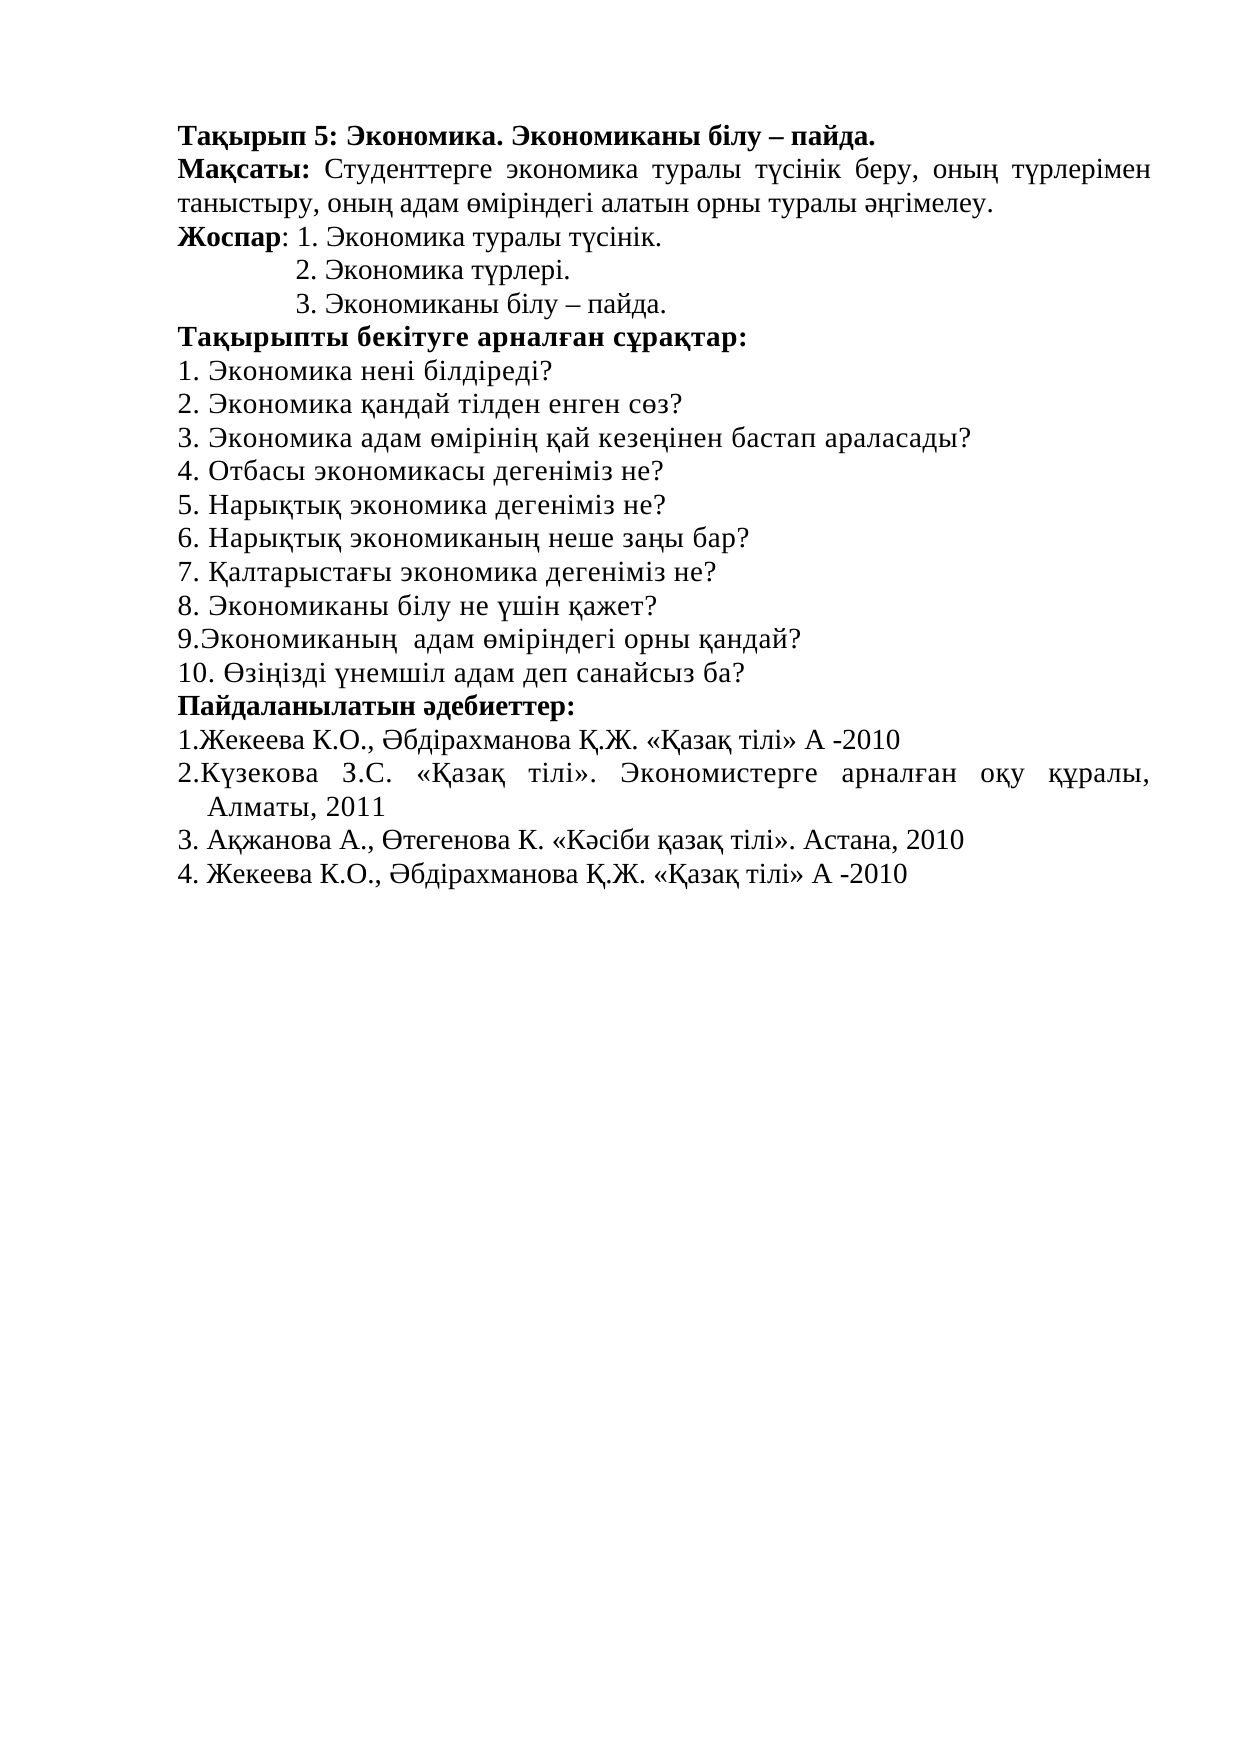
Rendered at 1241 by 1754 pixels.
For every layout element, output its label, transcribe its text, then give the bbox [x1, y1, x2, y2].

text 3. Экономика адам өмірінің қай кезеңінен бастап араласады? [177, 420, 1152, 453]
text Тақырып 5: Экономика. Экономиканы білу – пайда. [177, 118, 1152, 152]
text 1.Жекеева К.О., Әбдірахманова Қ.Ж. «Қазақ тілі» А -2010 [177, 722, 1152, 755]
text 4. Жекеева К.О., Әбдірахманова Қ.Ж. «Қазақ тілі» А -2010 [177, 856, 1152, 889]
text Жоспар: 1. Экономика туралы түсінік. [177, 219, 1152, 252]
text 8. Экономиканы білу не үшін қажет? [177, 588, 1152, 621]
text Тақырыпты бекітуге арналған сұрақтар: [177, 319, 1152, 353]
text Мақсаты: Студенттерге экономика туралы түсінік беру, оның түрлерімен таныстыру, оның адам өміріндегі алатын орны туралы әңгімелеу. [177, 152, 1152, 219]
text 5. Нарықтық экономика дегеніміз не? [177, 487, 1152, 521]
text 2. Экономика түрлері. [177, 252, 1152, 286]
text 2.Күзекова З.С. «Қазақ тілі». Экономистерге арналған оқу құралы, Алматы, 2011 [177, 755, 1152, 822]
text 1. Экономика нені білдіреді? [177, 353, 1152, 386]
text 7. Қалтарыстағы экономика дегеніміз не? [177, 554, 1152, 588]
text 9.Экономиканың адам өміріндегі орны қандай? [177, 621, 1152, 655]
text 2. Экономика қандай тілден енген сөз? [177, 386, 1152, 420]
text Пайдаланылатын әдебиеттер: [177, 688, 1152, 722]
text 3. Ақжанова А., Өтегенова К. «Кәсіби қазақ тілі». Астана, 2010 [177, 822, 1152, 856]
text 6. Нарықтық экономиканың неше заңы бар? [177, 521, 1152, 554]
text 4. Отбасы экономикасы дегеніміз не? [177, 453, 1152, 487]
text 3. Экономиканы білу – пайда. [177, 286, 1152, 319]
text 10. Өзіңізді үнемшіл адам деп санайсыз ба? [177, 655, 1152, 688]
